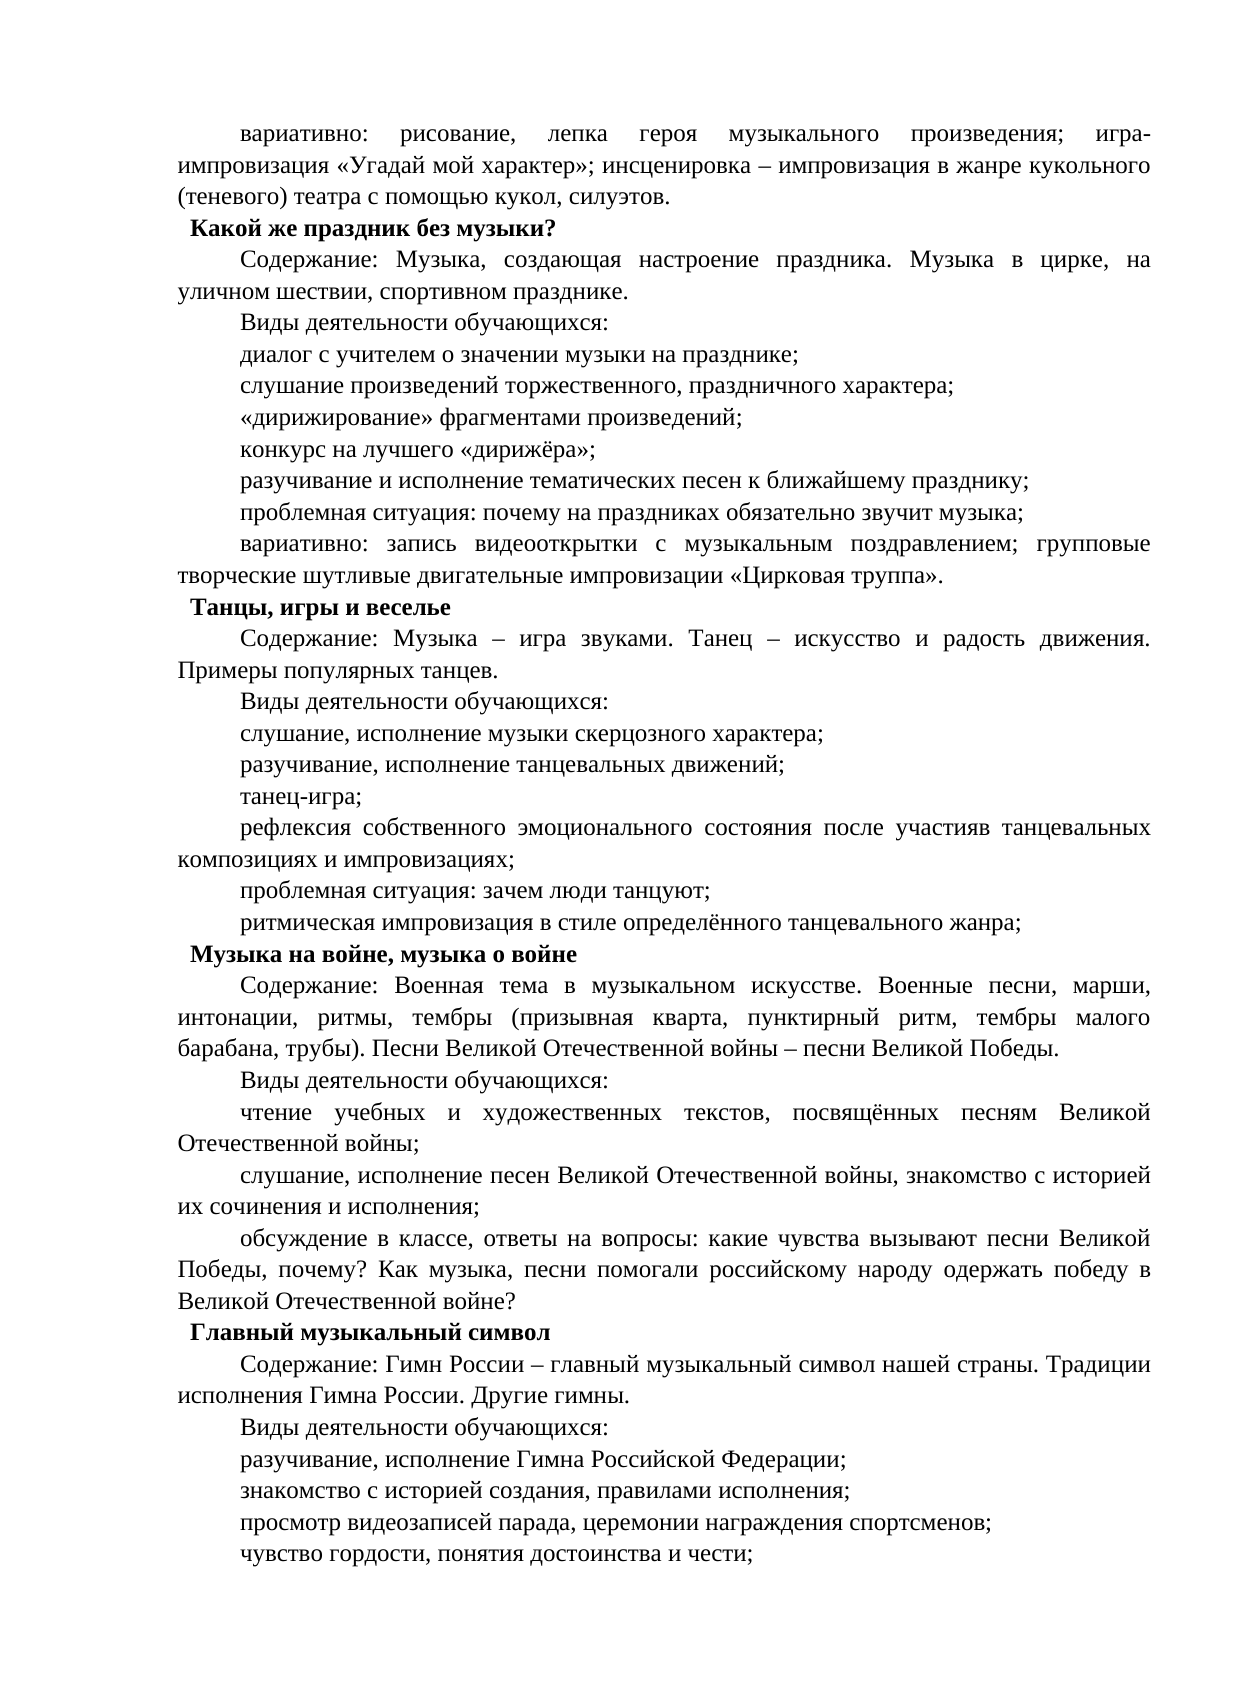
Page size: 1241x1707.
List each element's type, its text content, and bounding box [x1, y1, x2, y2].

text слушание произведений торжественного, праздничного характера; [177, 371, 1152, 399]
text чтение учебных и художественных текстов, посвящённых песням Великой Отечественной войны; [177, 1097, 1152, 1157]
text Какой же праздник без музыки? [190, 213, 1152, 242]
text танец-игра; [177, 781, 1152, 810]
text чувство гордости, понятия достоинства и чести; [177, 1538, 1152, 1567]
text знакомство с историей создания, правилами исполнения; [177, 1475, 1152, 1504]
text Виды деятельности обучающихся: [177, 1412, 1152, 1441]
text Виды деятельности обучающихся: [177, 686, 1152, 715]
text слушание, исполнение песен Великой Отечественной войны, знакомство с историей их сочинения и исполнения; [177, 1160, 1152, 1220]
text проблемная ситуация: почему на праздниках обязательно звучит музыка; [177, 497, 1152, 526]
text конкурс на лучшего «дирижёра»; [177, 434, 1152, 462]
text обсуждение в классе, ответы на вопросы: какие чувства вызывают песни Великой Победы, почему? Как музыка, песни помогали российскому народу одержать победу в Великой Отечественной войне? [177, 1223, 1152, 1315]
text вариативно: запись видеооткрытки с музыкальным поздравлением; групповые творческие шутливые двигательные импровизации «Цирковая труппа». [177, 528, 1152, 589]
text Содержание: Музыка, создающая настроение праздника. Музыка в цирке, на уличном шествии, спортивном празднике. [177, 244, 1152, 305]
text Виды деятельности обучающихся: [177, 1065, 1152, 1094]
text Танцы, игры и веселье [190, 592, 1152, 620]
text просмотр видеозаписей парада, церемонии награждения спортсменов; [177, 1507, 1152, 1536]
text Содержание: Военная тема в музыкальном искусстве. Военные песни, марши, интонации, ритмы, тембры (призывная кварта, пунктирный ритм, тембры малого барабана, трубы). Песни Великой Отечественной войны – песни Великой Победы. [177, 970, 1152, 1062]
text ритмическая импровизация в стиле определённого танцевального жанра; [177, 907, 1152, 936]
text рефлексия собственного эмоционального состояния после участияв танцевальных композициях и импровизациях; [177, 812, 1152, 873]
text разучивание, исполнение танцевальных движений; [177, 749, 1152, 778]
text Музыка на войне, музыка о войне [190, 939, 1152, 967]
text Содержание: Гимн России – главный музыкальный символ нашей страны. Традиции исполнения Гимна России. Другие гимны. [177, 1349, 1152, 1409]
text вариативно: рисование, лепка героя музыкального произведения; игра-импровизация «Угадай мой характер»; инсценировка – импровизация в жанре кукольного (теневого) театра с помощью кукол, силуэтов. [177, 118, 1152, 210]
text «дирижирование» фрагментами произведений; [177, 402, 1152, 431]
text слушание, исполнение музыки скерцозного характера; [177, 718, 1152, 747]
text Содержание: Музыка – игра звуками. Танец – искусство и радость движения. Примеры популярных танцев. [177, 623, 1152, 683]
text разучивание и исполнение тематических песен к ближайшему празднику; [177, 465, 1152, 494]
text диалог с учителем о значении музыки на празднике; [177, 339, 1152, 368]
text Виды деятельности обучающихся: [177, 307, 1152, 336]
text Главный музыкальный символ [190, 1317, 1152, 1346]
text проблемная ситуация: зачем люди танцуют; [177, 876, 1152, 904]
text разучивание, исполнение Гимна Российской Федерации; [177, 1444, 1152, 1472]
